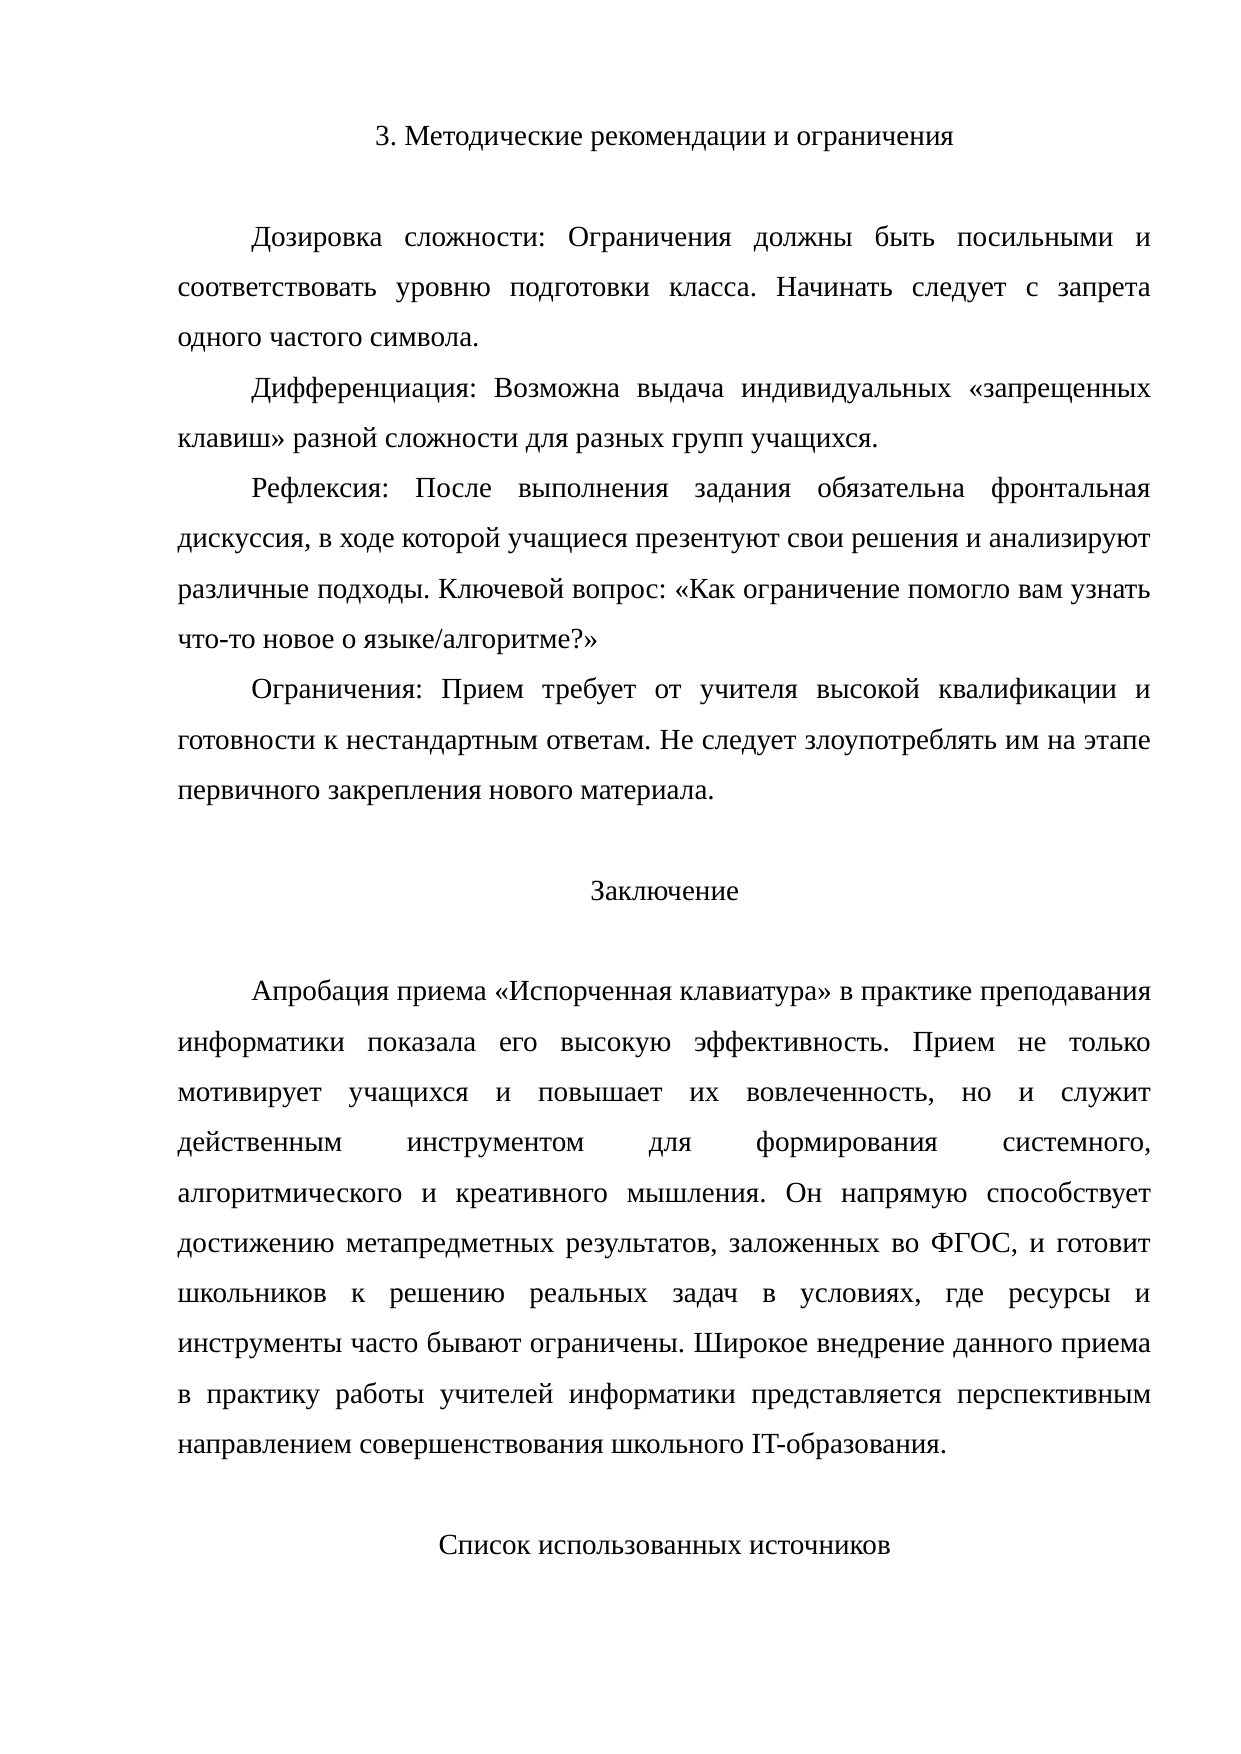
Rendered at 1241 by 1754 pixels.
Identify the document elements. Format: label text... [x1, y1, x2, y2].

text 3. Методические рекомендации и ограничения [177, 118, 1152, 152]
text Список использованных источников [177, 1527, 1152, 1560]
text Ограничения: Прием требует от учителя высокой квалификации и готовности к нестандартным ответам. Не следует злоупотреблять им на этапе первичного закрепления нового материала. [177, 672, 1152, 806]
text Рефлексия: После выполнения задания обязательна фронтальная дискуссия, в ходе которой учащиеся презентуют свои решения и анализируют различные подходы. Ключевой вопрос: «Как ограничение помогло вам узнать что-то новое о языке/алгоритме?» [177, 470, 1152, 655]
text Апробация приема «Испорченная клавиатура» в практике преподавания информатики показала его высокую эффективность. Прием не только мотивирует учащихся и повышает их вовлеченность, но и служит действенным инструментом для формирования системного, алгоритмического и креативного мышления. Он напрямую способствует достижению метапредметных результатов, заложенных во ФГОС, и готовит школьников к решению реальных задач в условиях, где ресурсы и инструменты часто бывают ограничены. Широкое внедрение данного приема в практику работы учителей информатики представляется перспективным направлением совершенствования школьного IT-образования. [177, 973, 1152, 1460]
text Заключение [177, 873, 1152, 906]
text Дозировка сложности: Ограничения должны быть посильными и соответствовать уровню подготовки класса. Начинать следует с запрета одного частого символа. [177, 219, 1152, 353]
text Дифференциация: Возможна выдача индивидуальных «запрещенных клавиш» разной сложности для разных групп учащихся. [177, 370, 1152, 453]
